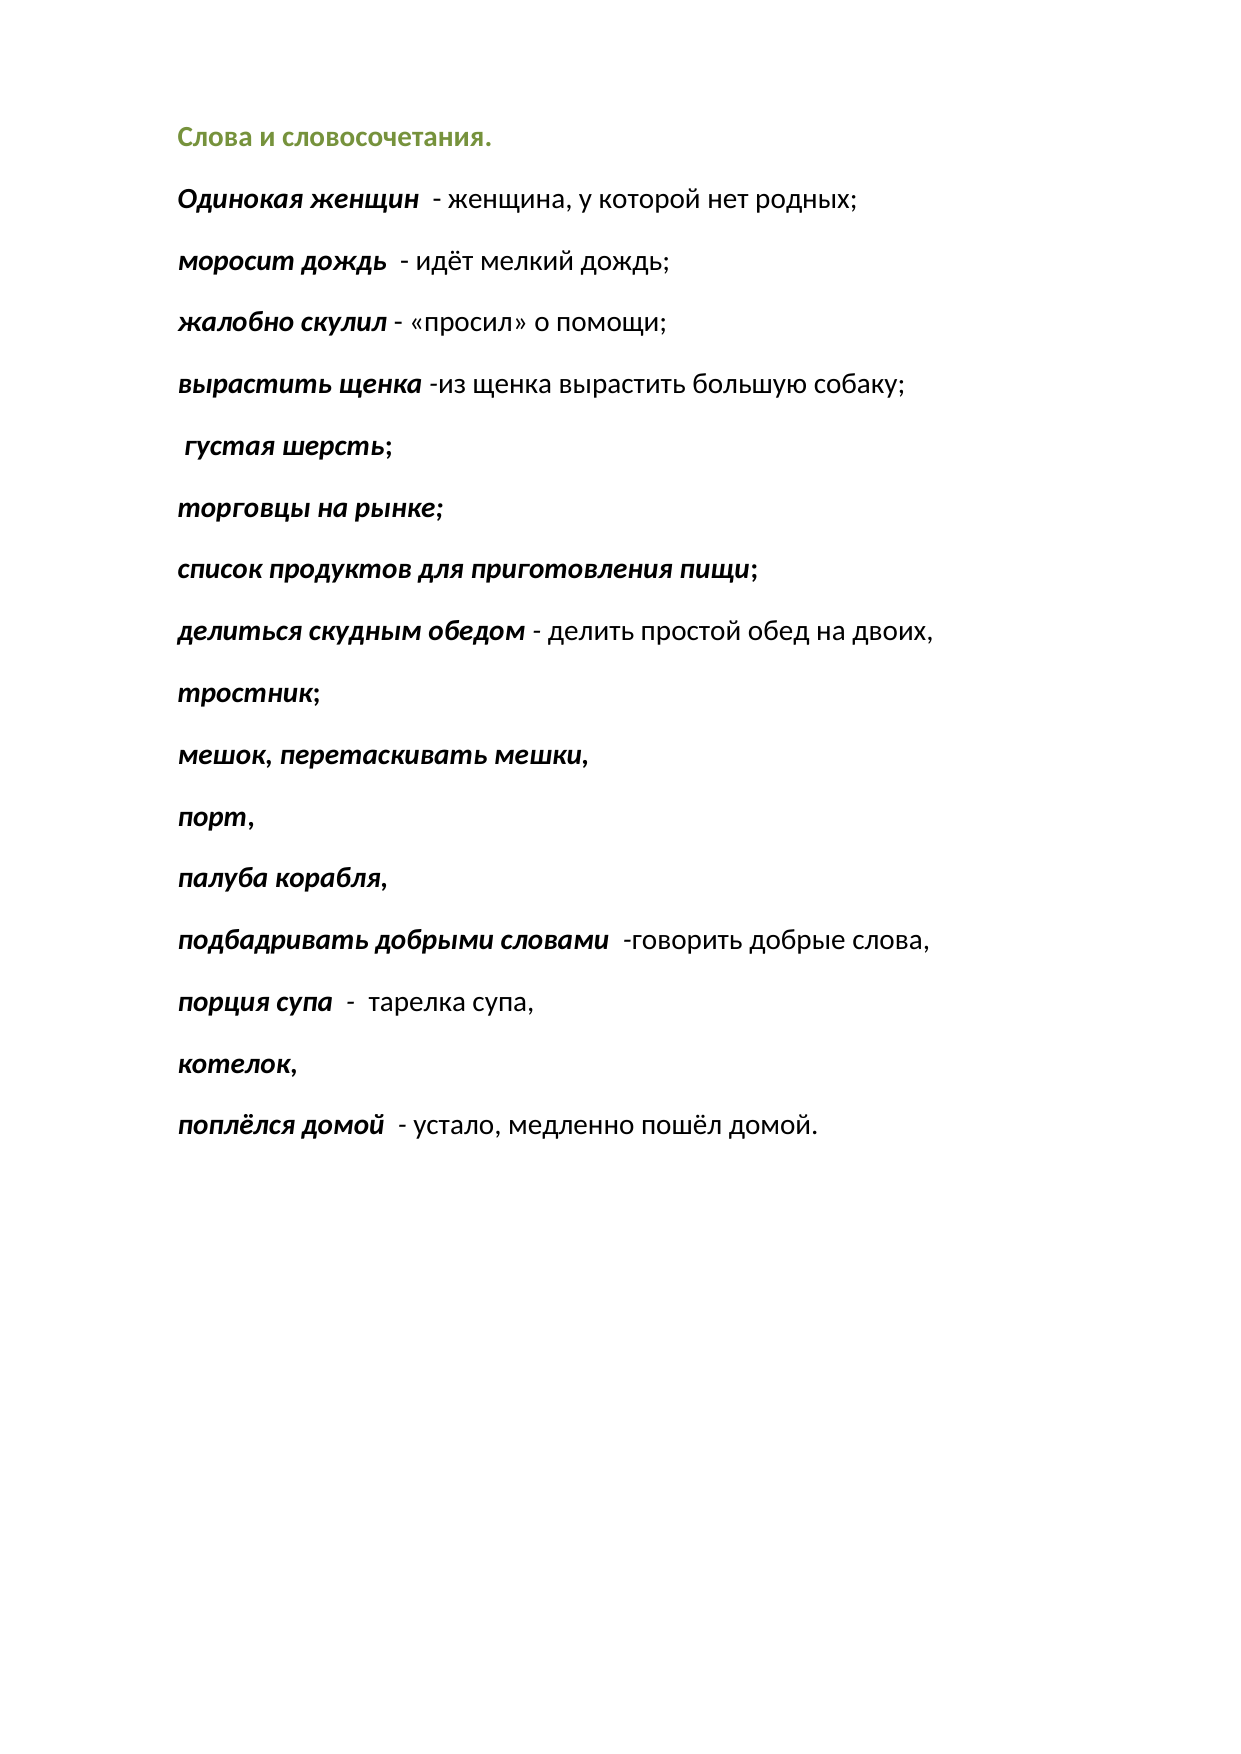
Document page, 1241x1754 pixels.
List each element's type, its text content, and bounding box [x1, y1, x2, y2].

text Слова и словосочетания. [177, 118, 1152, 154]
text вырастить щенка -из щенка вырастить большую собаку; [177, 365, 1152, 401]
text торговцы на рынке; [177, 489, 1152, 524]
text порция супа - тарелка супа, [177, 983, 1152, 1018]
text тростник; [177, 674, 1152, 710]
text мешок, перетаскивать мешки, [177, 736, 1152, 771]
text палуба корабля, [177, 859, 1152, 895]
text котелок, [177, 1045, 1152, 1080]
text порт, [177, 798, 1152, 833]
text жалобно скулил - «просил» о помощи; [177, 303, 1152, 339]
text делиться скудным обедом - делить простой обед на двоих, [177, 612, 1152, 648]
text подбадривать добрыми словами -говорить добрые слова, [177, 921, 1152, 957]
text Одинокая женщин - женщина, у которой нет родных; [177, 180, 1152, 216]
text список продуктов для приготовления пищи; [177, 551, 1152, 586]
text поплёлся домой - устало, медленно пошёл домой. [177, 1106, 1152, 1142]
text моросит дождь - идёт мелкий дождь; [177, 242, 1152, 277]
text густая шерсть; [177, 427, 1152, 463]
